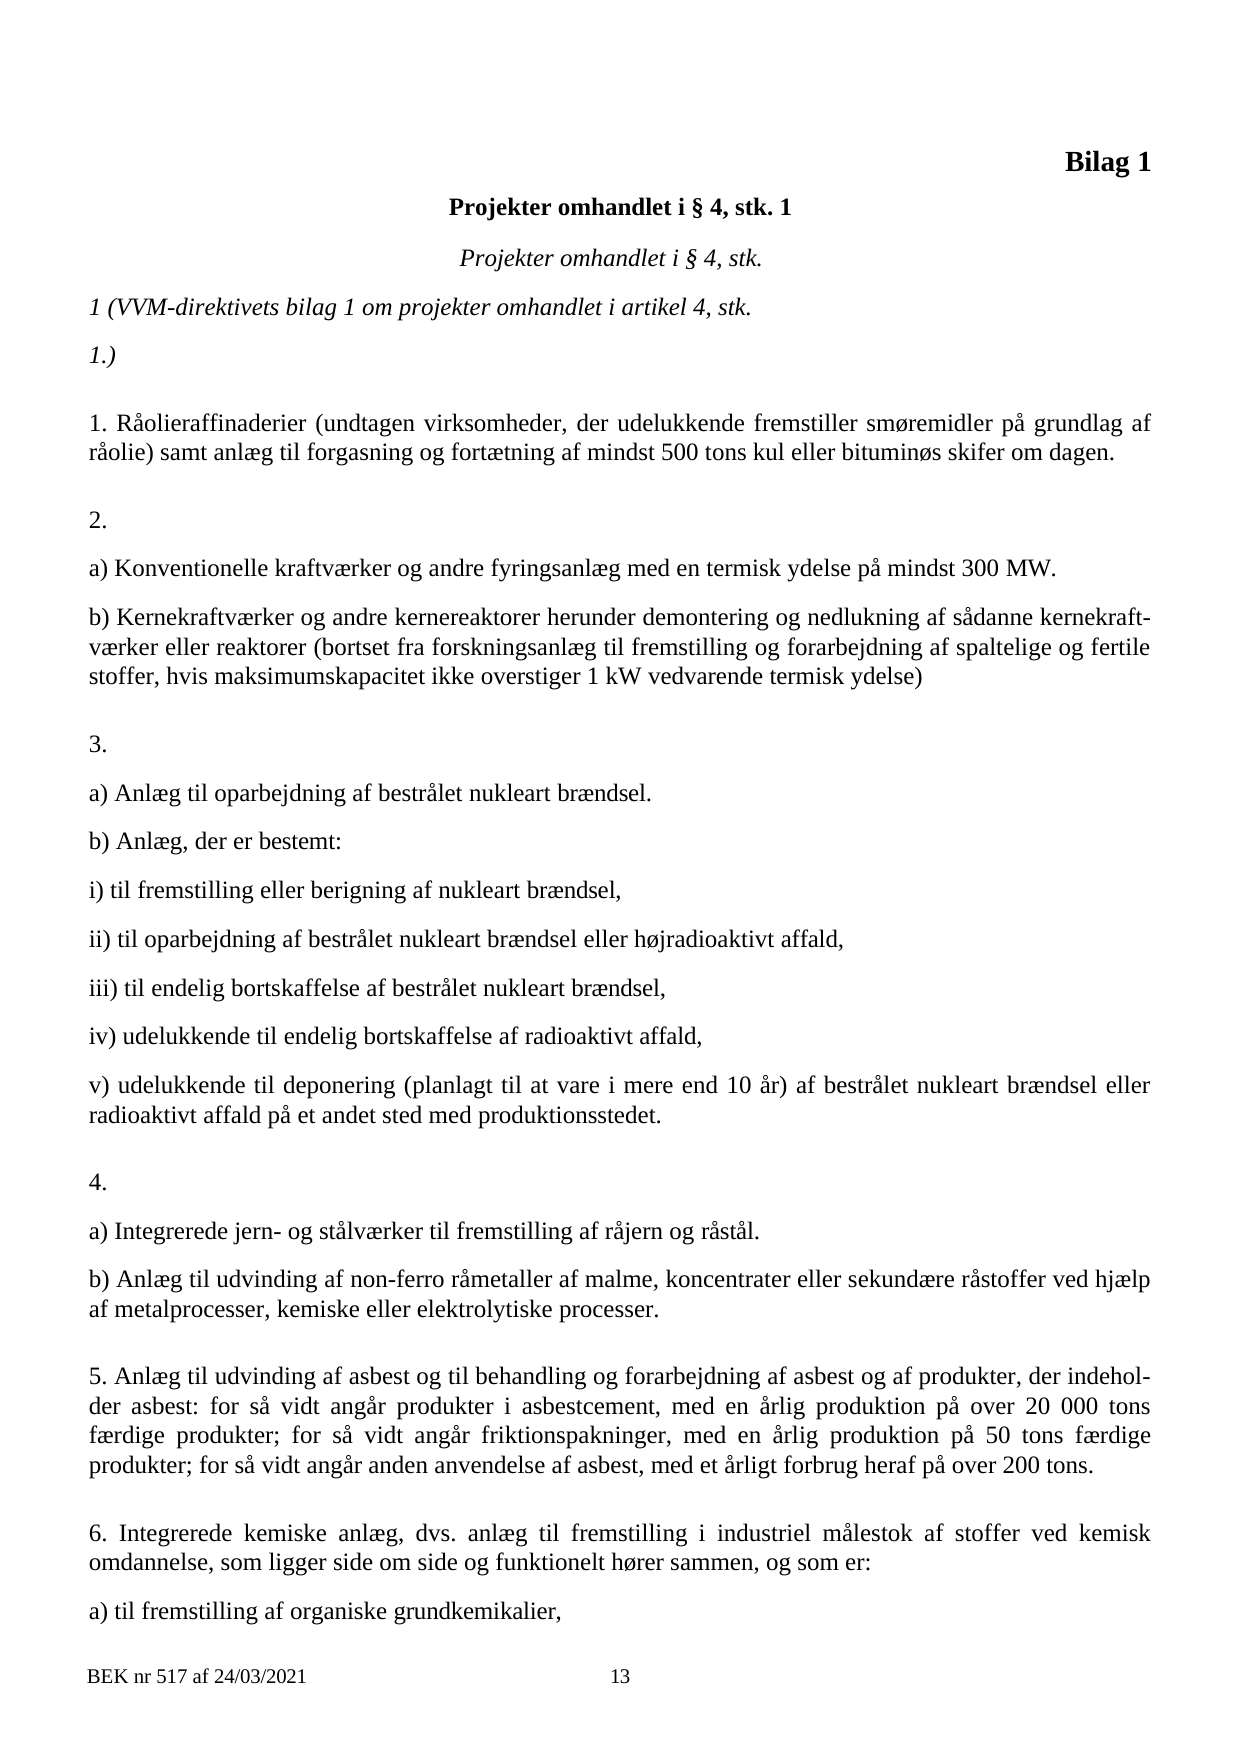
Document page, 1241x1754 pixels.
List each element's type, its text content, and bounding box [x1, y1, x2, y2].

subtitle Bilag 1 [1065, 144, 1163, 178]
list udelukkende til endelig bortskaffelse af radioaktivt affald, [88, 1021, 1163, 1050]
list Kernekraftværker og andre kernereaktorer herunder demontering og nedlukning af sådanne kernekraft- værker eller reaktorer (bortset fra forskningsanlæg til fremstilling og forarbejdning af spaltelige og fertile stoffer, hvis maksimumskapacitet ikke overstiger 1 kW vedvarende termisk ydelse) [88, 602, 1152, 690]
list udelukkende til deponering (planlagt til at vare i mere end 10 år) af bestrålet nukleart brændsel eller radioaktivt affald på et andet sted med produktionsstedet. [88, 1070, 1152, 1128]
list Konventionelle kraftværker og andre fyringsanlæg med en termisk ydelse på mindst 300 MW. [88, 553, 1163, 582]
list Integrerede kemiske anlæg, dvs. anlæg til fremstilling i industriel målestok af stoffer ved kemisk omdannelse, som ligger side om side og funktionelt hører sammen, og som er: [88, 1518, 1152, 1576]
list Anlæg, der er bestemt: [88, 826, 1163, 855]
list Anlæg til oparbejdning af bestrålet nukleart brændsel. [88, 778, 1163, 806]
list ​ [88, 505, 1163, 533]
list til fremstilling eller berigning af nukleart brændsel, [88, 875, 1163, 904]
list Råolieraffinaderier (undtagen virksomheder, der udelukkende fremstiller smøremidler på grundlag af råolie) samt anlæg til forgasning og fortætning af mindst 500 tons kul eller bituminøs skifer om dagen. [88, 408, 1152, 466]
list ​ [88, 1167, 1163, 1196]
list Integrerede jern- og stålværker til fremstilling af råjern og råstål. [88, 1216, 1163, 1244]
list Anlæg til udvinding af non-ferro råmetaller af malme, koncentrater eller sekundære råstoffer ved hjælp af metalprocesser, kemiske eller elektrolytiske processer. [88, 1264, 1152, 1323]
text Projekter omhandlet i § 4, stk. 1 (VVM-direktivets bilag 1 om projekter omhandlet i artikel 4, stk. 1.) [88, 243, 781, 369]
list til oparbejdning af bestrålet nukleart brændsel eller højradioaktivt affald, [88, 924, 1163, 953]
list til fremstilling af organiske grundkemikalier, [88, 1596, 1163, 1624]
list til endelig bortskaffelse af bestrålet nukleart brændsel, [88, 973, 1163, 1001]
subtitle Projekter omhandlet i § 4, stk. 1 [449, 192, 1163, 221]
list ​ [88, 729, 1163, 758]
list Anlæg til udvinding af asbest og til behandling og forarbejdning af asbest og af produkter, der indehol- der asbest: for så vidt angår produkter i asbestcement, med en årlig produktion på over 20 000 tons færdige produkter; for så vidt angår friktionspakninger, med en årlig produktion på 50 tons færdige produkter; for så vidt angår anden anvendelse af asbest, med et årligt forbrug heraf på over 200 tons. [88, 1361, 1152, 1479]
